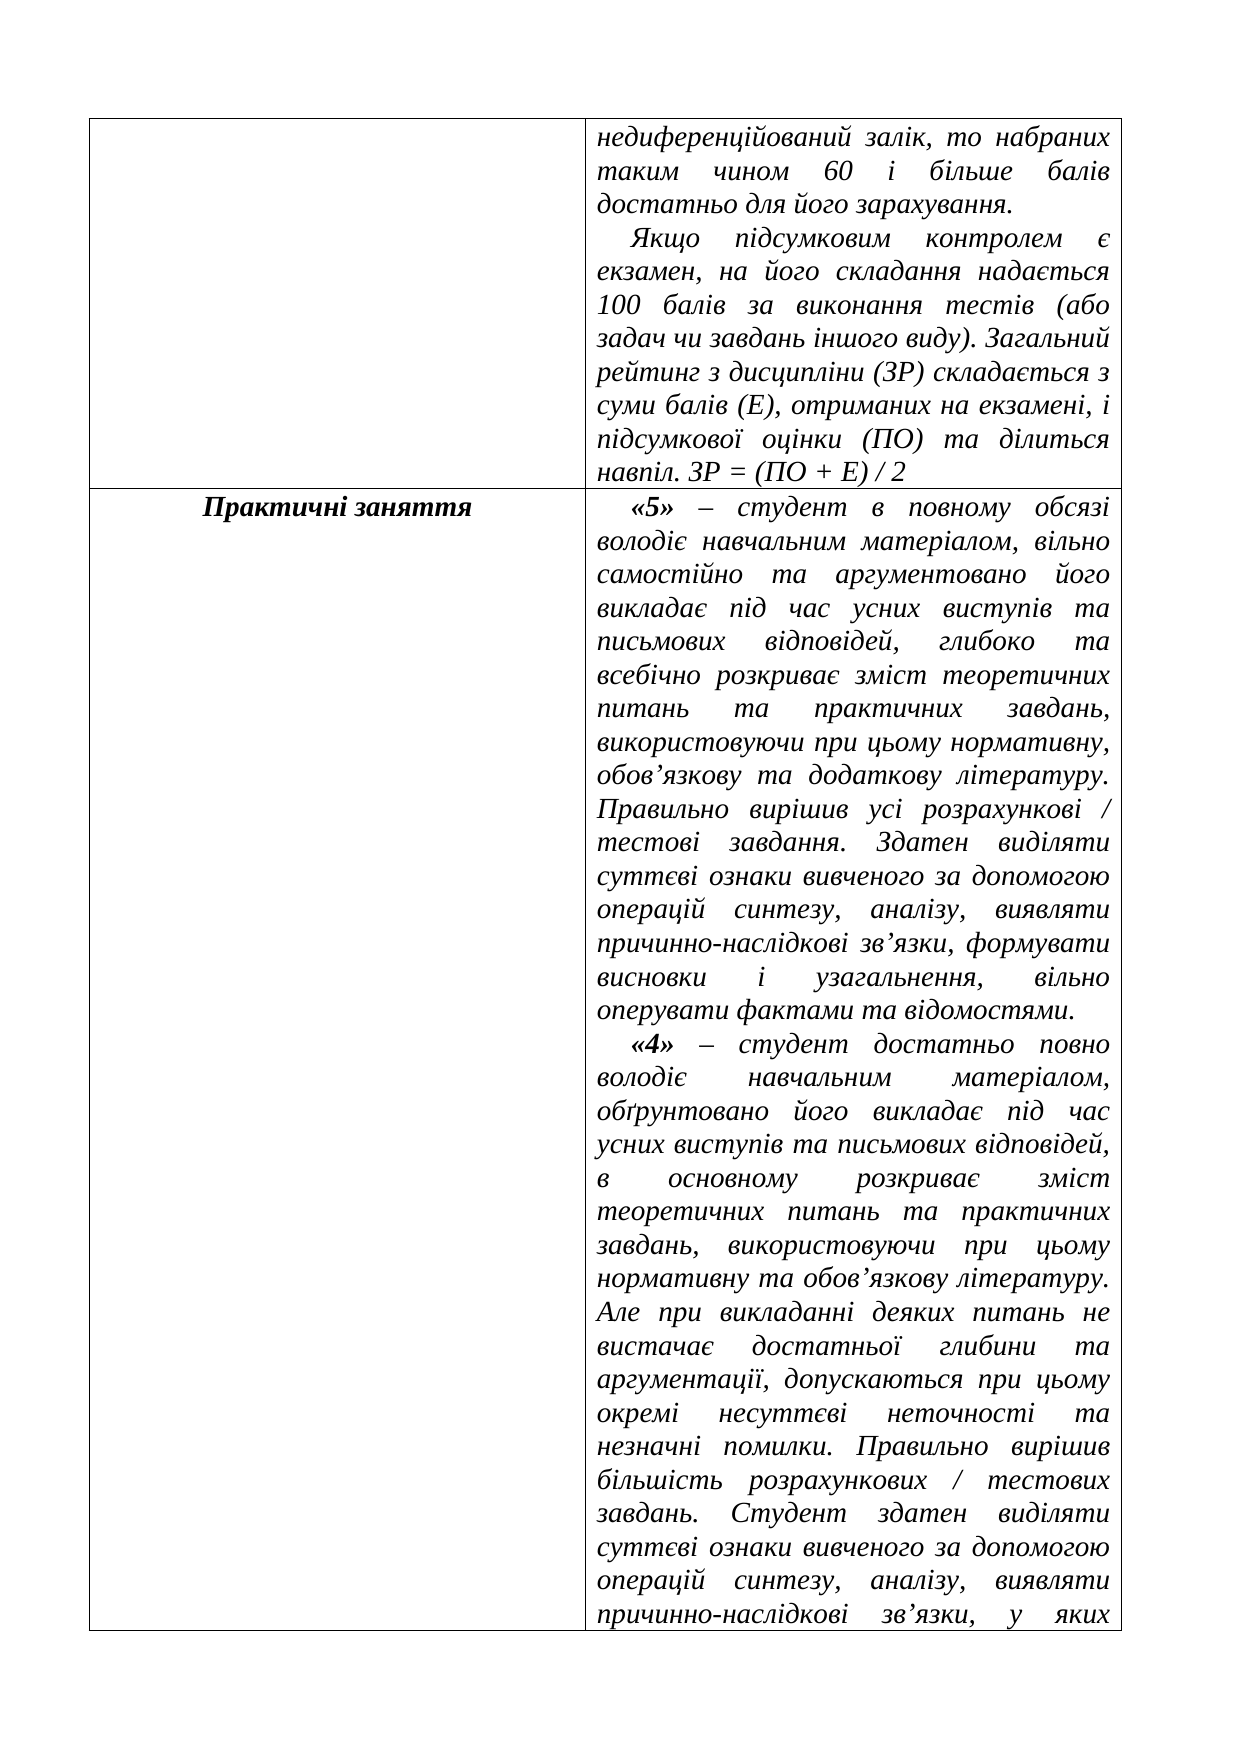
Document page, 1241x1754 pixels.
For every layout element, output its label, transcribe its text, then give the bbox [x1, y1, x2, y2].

table_cell Практичні заняття [90, 489, 585, 1629]
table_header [586, 119, 1121, 488]
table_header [90, 119, 585, 488]
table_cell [586, 489, 1121, 1629]
